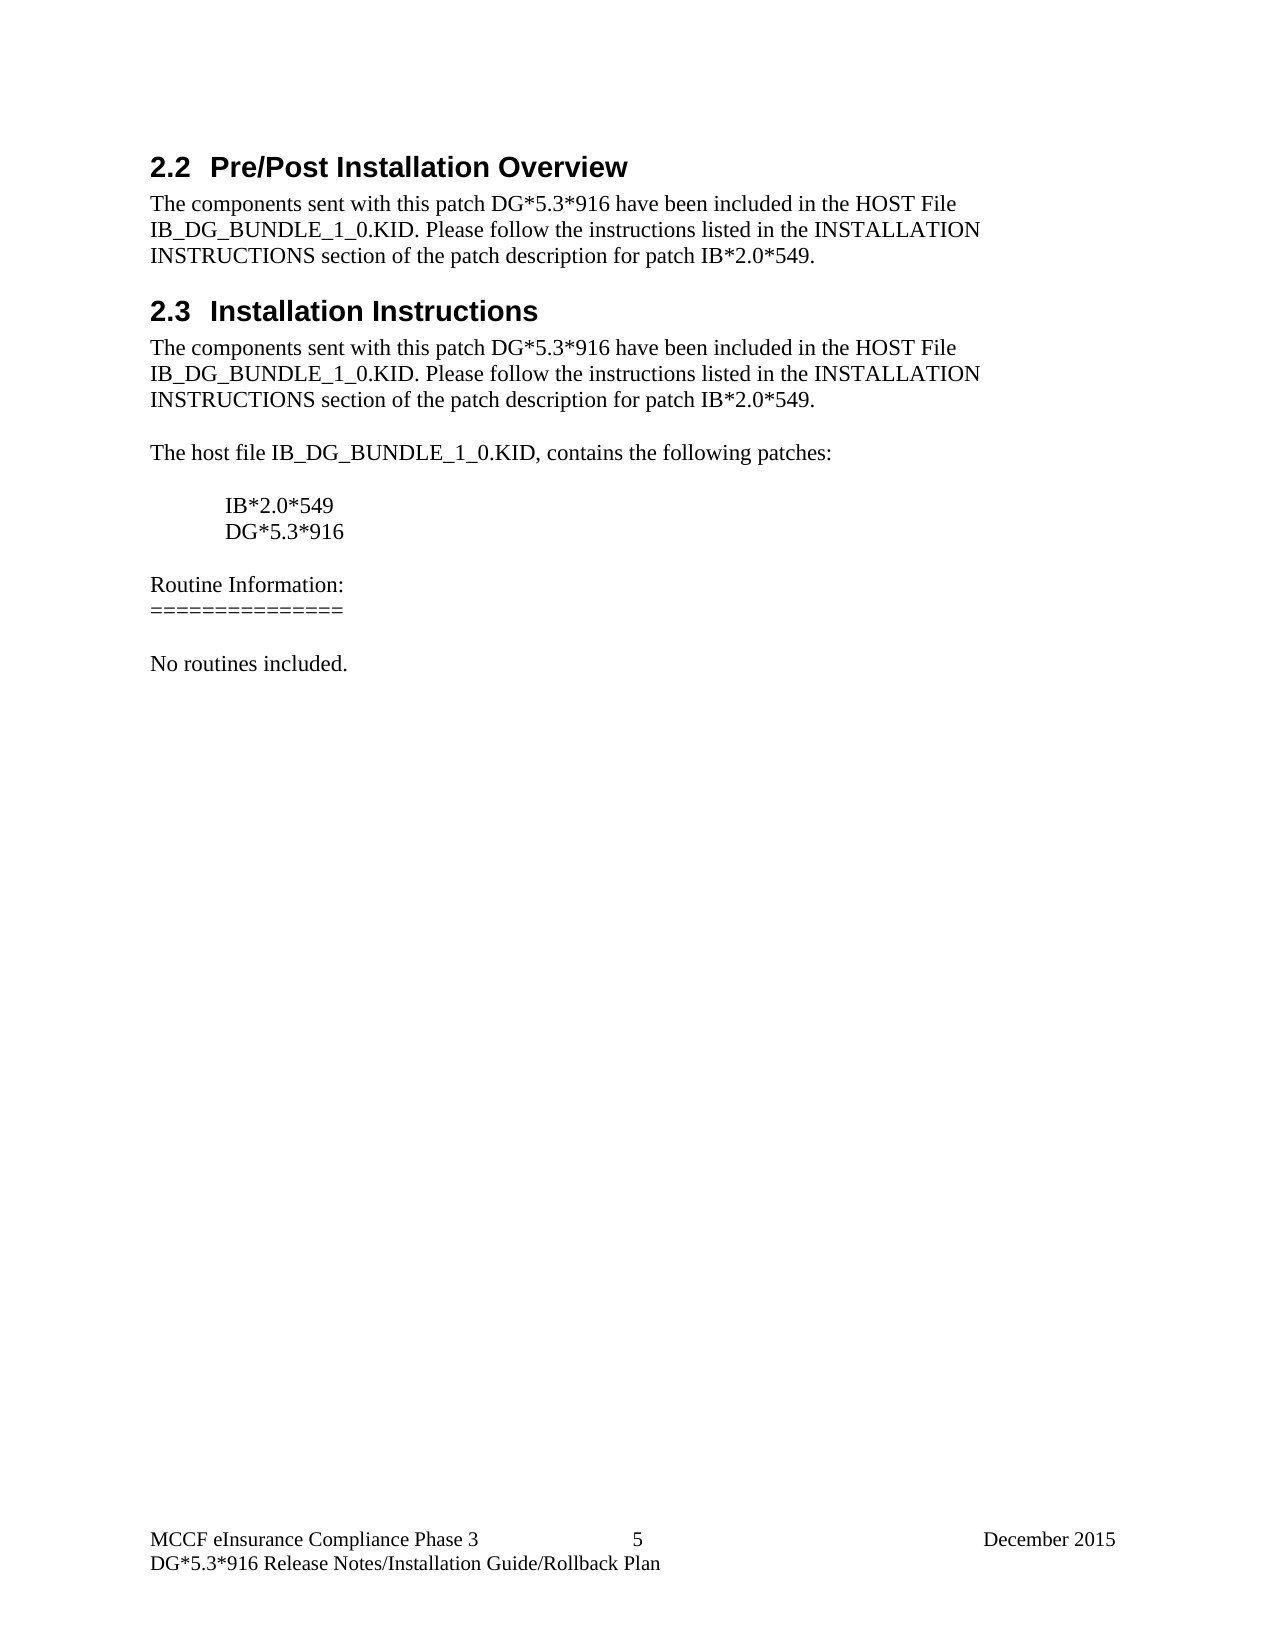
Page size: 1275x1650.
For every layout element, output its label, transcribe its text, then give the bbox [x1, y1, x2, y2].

text No routines included. [150, 650, 1125, 676]
subtitle Pre/Post Installation Overview [150, 150, 1125, 183]
subtitle Installation Instructions [150, 294, 1125, 327]
text DG*5.3*916 [150, 518, 1125, 544]
text The components sent with this patch DG*5.3*916 have been included in the HOST File IB_DG_BUNDLE_1_0.KID. Please follow the instructions listed in the INSTALLATION INSTRUCTIONS section of the patch description for patch IB*2.0*549. [150, 334, 1125, 413]
text IB*2.0*549 [150, 492, 1125, 518]
text Routine Information: [150, 571, 1125, 597]
text =============== [150, 597, 1125, 623]
text The components sent with this patch DG*5.3*916 have been included in the HOST File IB_DG_BUNDLE_1_0.KID. Please follow the instructions listed in the INSTALLATION INSTRUCTIONS section of the patch description for patch IB*2.0*549. [150, 190, 1125, 269]
text The host file IB_DG_BUNDLE_1_0.KID, contains the following patches: [150, 439, 1125, 465]
